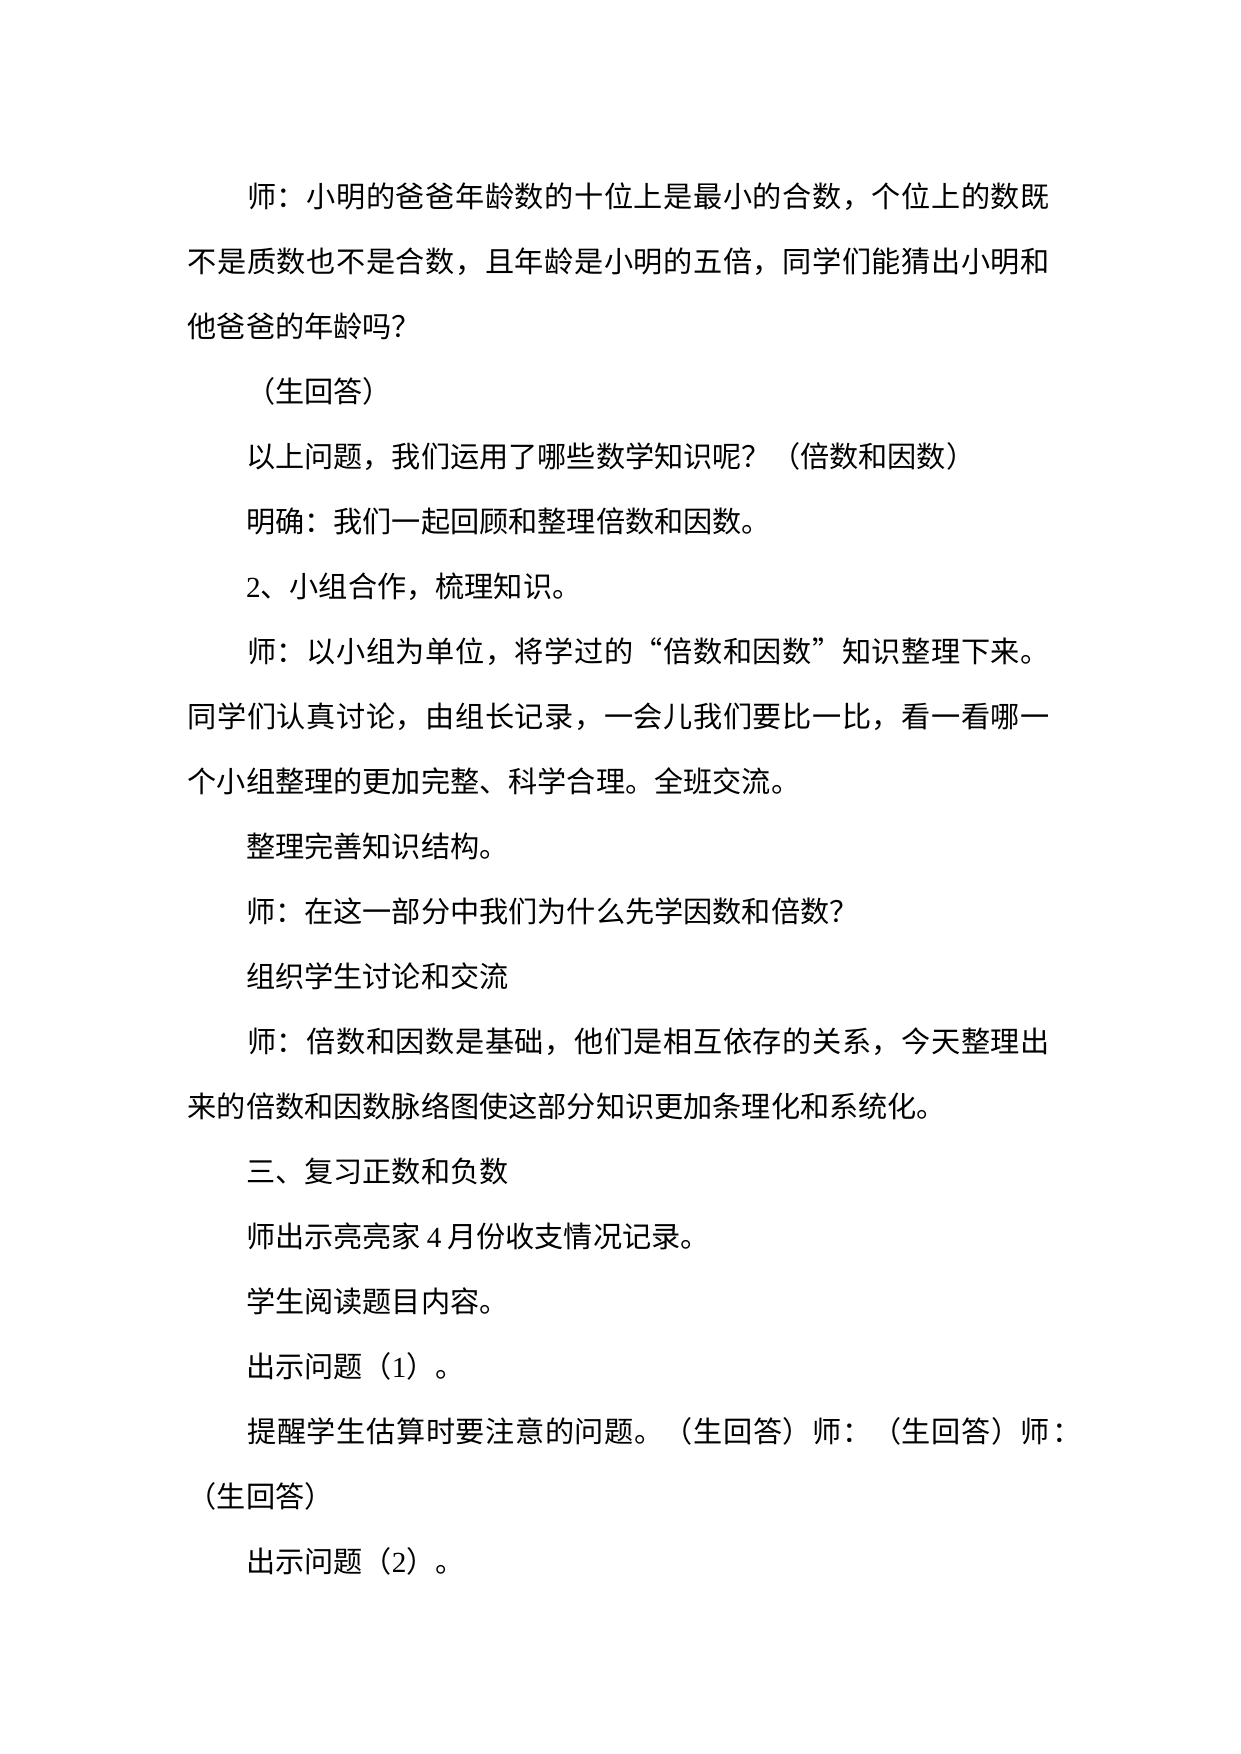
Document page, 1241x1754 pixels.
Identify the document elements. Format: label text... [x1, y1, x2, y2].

text 三、复习正数和负数 [187, 1137, 1053, 1202]
text 组织学生讨论和交流 [187, 942, 1053, 1007]
text 师出示亮亮家4月份收支情况记录。 [187, 1202, 1053, 1267]
text （生回答） [187, 357, 1053, 422]
text 以上问题，我们运用了哪些数学知识呢？（倍数和因数） [187, 422, 1053, 487]
text 学生阅读题目内容。 [187, 1267, 1053, 1332]
text 整理完善知识结构。 [187, 812, 1053, 877]
text 出示问题（2）。 [187, 1527, 1053, 1592]
text 提醒学生估算时要注意的问题。（生回答）师：（生回答）师：（生回答） [187, 1397, 1053, 1527]
text 出示问题（1）。 [187, 1332, 1053, 1397]
text 明确：我们一起回顾和整理倍数和因数。 [187, 487, 1053, 552]
text 师：倍数和因数是基础，他们是相互依存的关系，今天整理出来的倍数和因数脉络图使这部分知识更加条理化和系统化。 [187, 1007, 1053, 1137]
text 师：以小组为单位，将学过的“倍数和因数”知识整理下来。同学们认真讨论，由组长记录，一会儿我们要比一比，看一看哪一个小组整理的更加完整、科学合理。全班交流。 [187, 617, 1053, 812]
text 师：在这一部分中我们为什么先学因数和倍数？ [187, 877, 1053, 942]
text 师：小明的爸爸年龄数的十位上是最小的合数，个位上的数既不是质数也不是合数，且年龄是小明的五倍，同学们能猜出小明和他爸爸的年龄吗？ [187, 162, 1053, 357]
text 2、小组合作，梳理知识。 [187, 552, 1053, 617]
